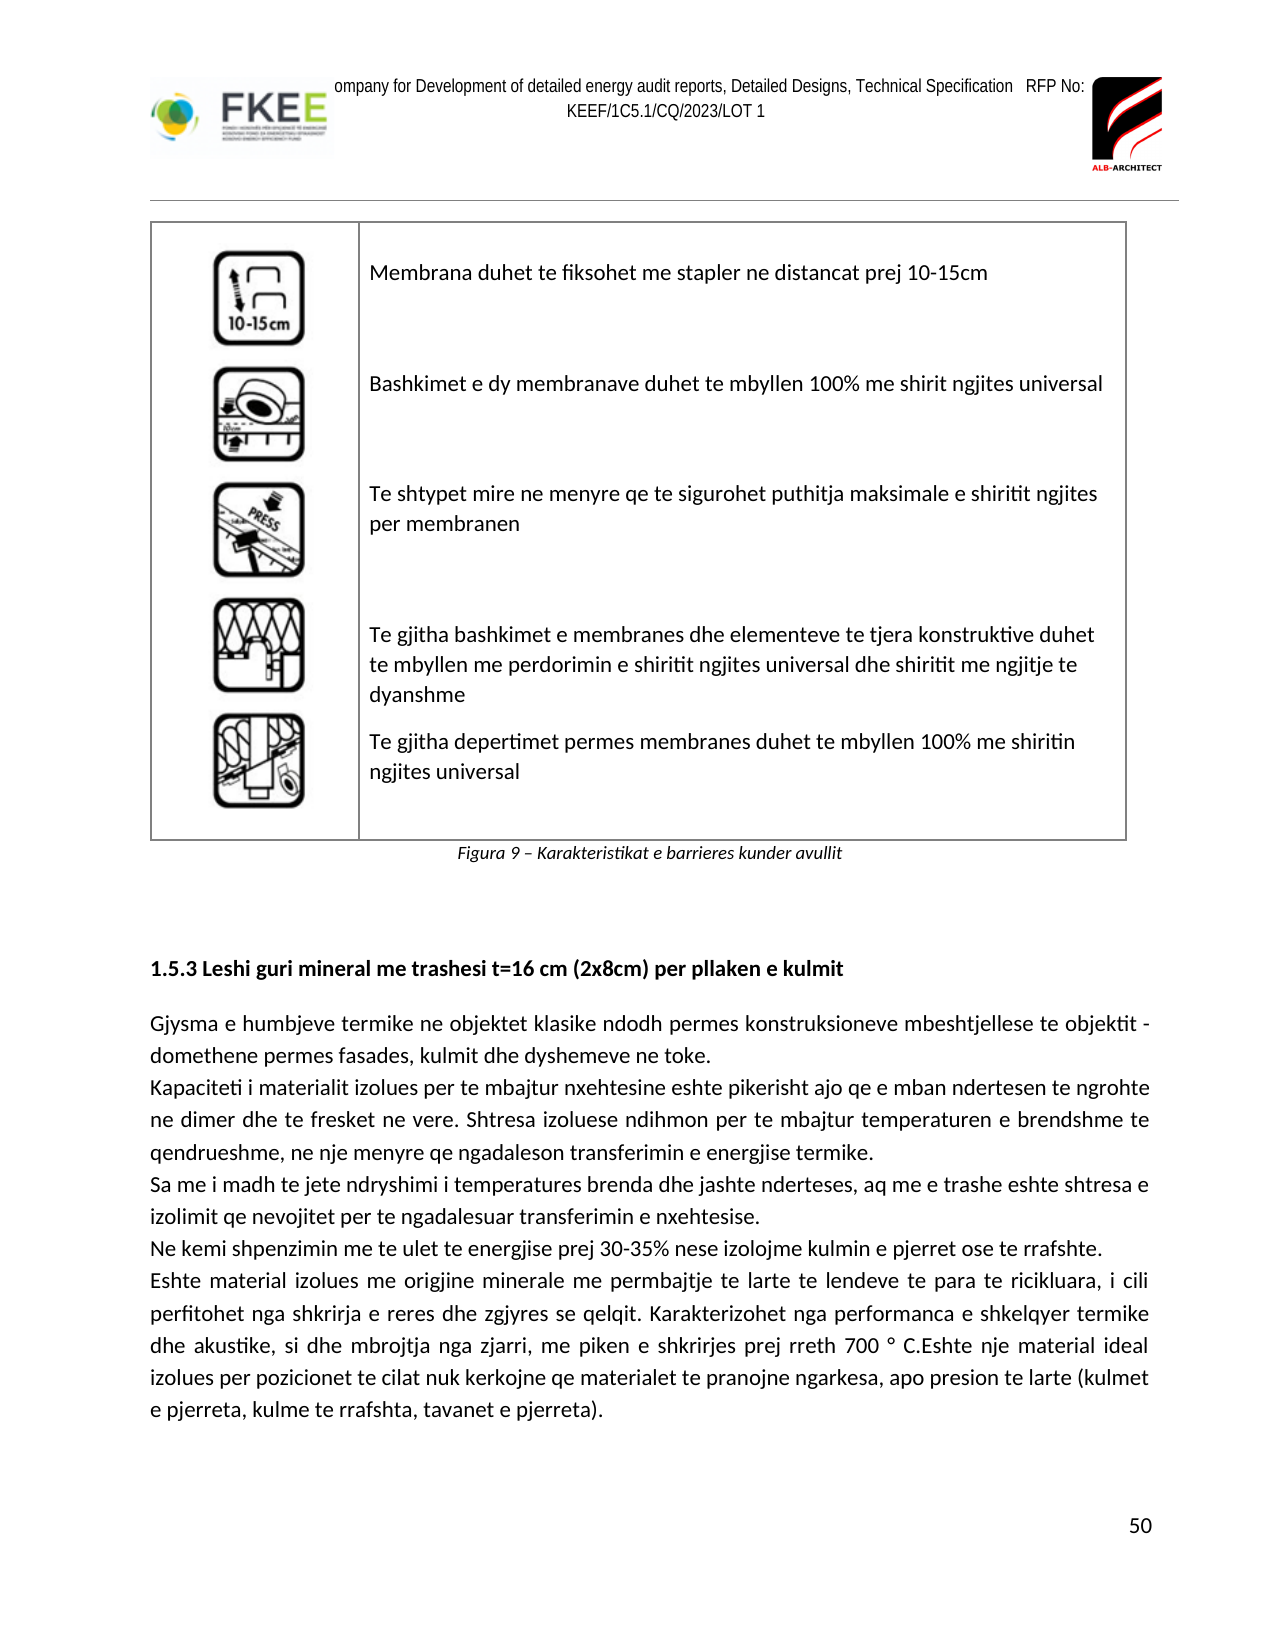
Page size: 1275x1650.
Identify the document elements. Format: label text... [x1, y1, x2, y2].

text Eshte material izolues me origjine minerale me permbajtje te larte te lendeve te para te ricikluara, i cili perfitohet nga shkrirja e reres dhe zgjyres se qelqit. Karakterizohet nga performanca e shkelqyer termike dhe akustike, si dhe mbrojtja nga zjarri, me piken e shkrirjes prej rreth 700 ° C.Eshte nje material ideal izolues per pozicionet te cilat nuk kerkojne qe materialet te pranojne ngarkesa, apo presion te larte (kulmet e pjerreta, kulme te rrafshta, tavanet e pjerreta). [150, 1266, 1152, 1423]
table_cell Membrana duhet te fiksohet me stapler ne distancat prej 10-15cm Bashkimet e dy membranave duhet te mbyllen 100% me shirit ngjites universal Te shtypet mire ne menyre qe te sigurohet puthitja maksimale e shiritit ngjites per membranen Te gjitha bashkimet e membranes dhe elementeve te tjera konstruktive duhet te mbyllen me perdorimin e shiritit ngjites universal dhe shiritit me ngjitje te dyanshme Te gjitha depertimet permes membranes duhet te mbyllen 100% me shiritin ngjites universal [360, 223, 1125, 839]
picture [191, 243, 320, 829]
text Gjysma e humbjeve termike ne objektet klasike ndodh permes konstruksioneve mbeshtjellese te objektit - domethene permes fasades, kulmit dhe dyshemeve ne toke. [150, 1009, 1152, 1069]
picture [150, 77, 335, 159]
text Figura 9 – Karakteristikat e barrieres kunder avullit [150, 841, 1152, 864]
text Sa me i madh te jete ndryshimi i temperatures brenda dhe jashte nderteses, aq me e trashe eshte shtresa e izolimit qe nevojitet per te ngadalesuar transferimin e nxehtesise. [150, 1170, 1152, 1230]
text Kapaciteti i materialit izolues per te mbajtur nxehtesine eshte pikerisht ajo qe e mban ndertesen te ngrohte ne dimer dhe te fresket ne vere. Shtresa izoluese ndihmon per te mbajtur temperaturen e brendshme te qendrueshme, ne nje menyre qe ngadaleson transferimin e energjise termike. [150, 1073, 1152, 1166]
subtitle 1.5.3 Leshi guri mineral me trashesi t=16 cm (2x8cm) per pllaken e kulmit [150, 954, 1152, 982]
picture [1091, 77, 1163, 172]
table_cell [152, 223, 358, 839]
text Ne kemi shpenzimin me te ulet te energjise prej 30-35% nese izolojme kulmin e pjerret ose te rrafshte. [150, 1234, 1152, 1262]
